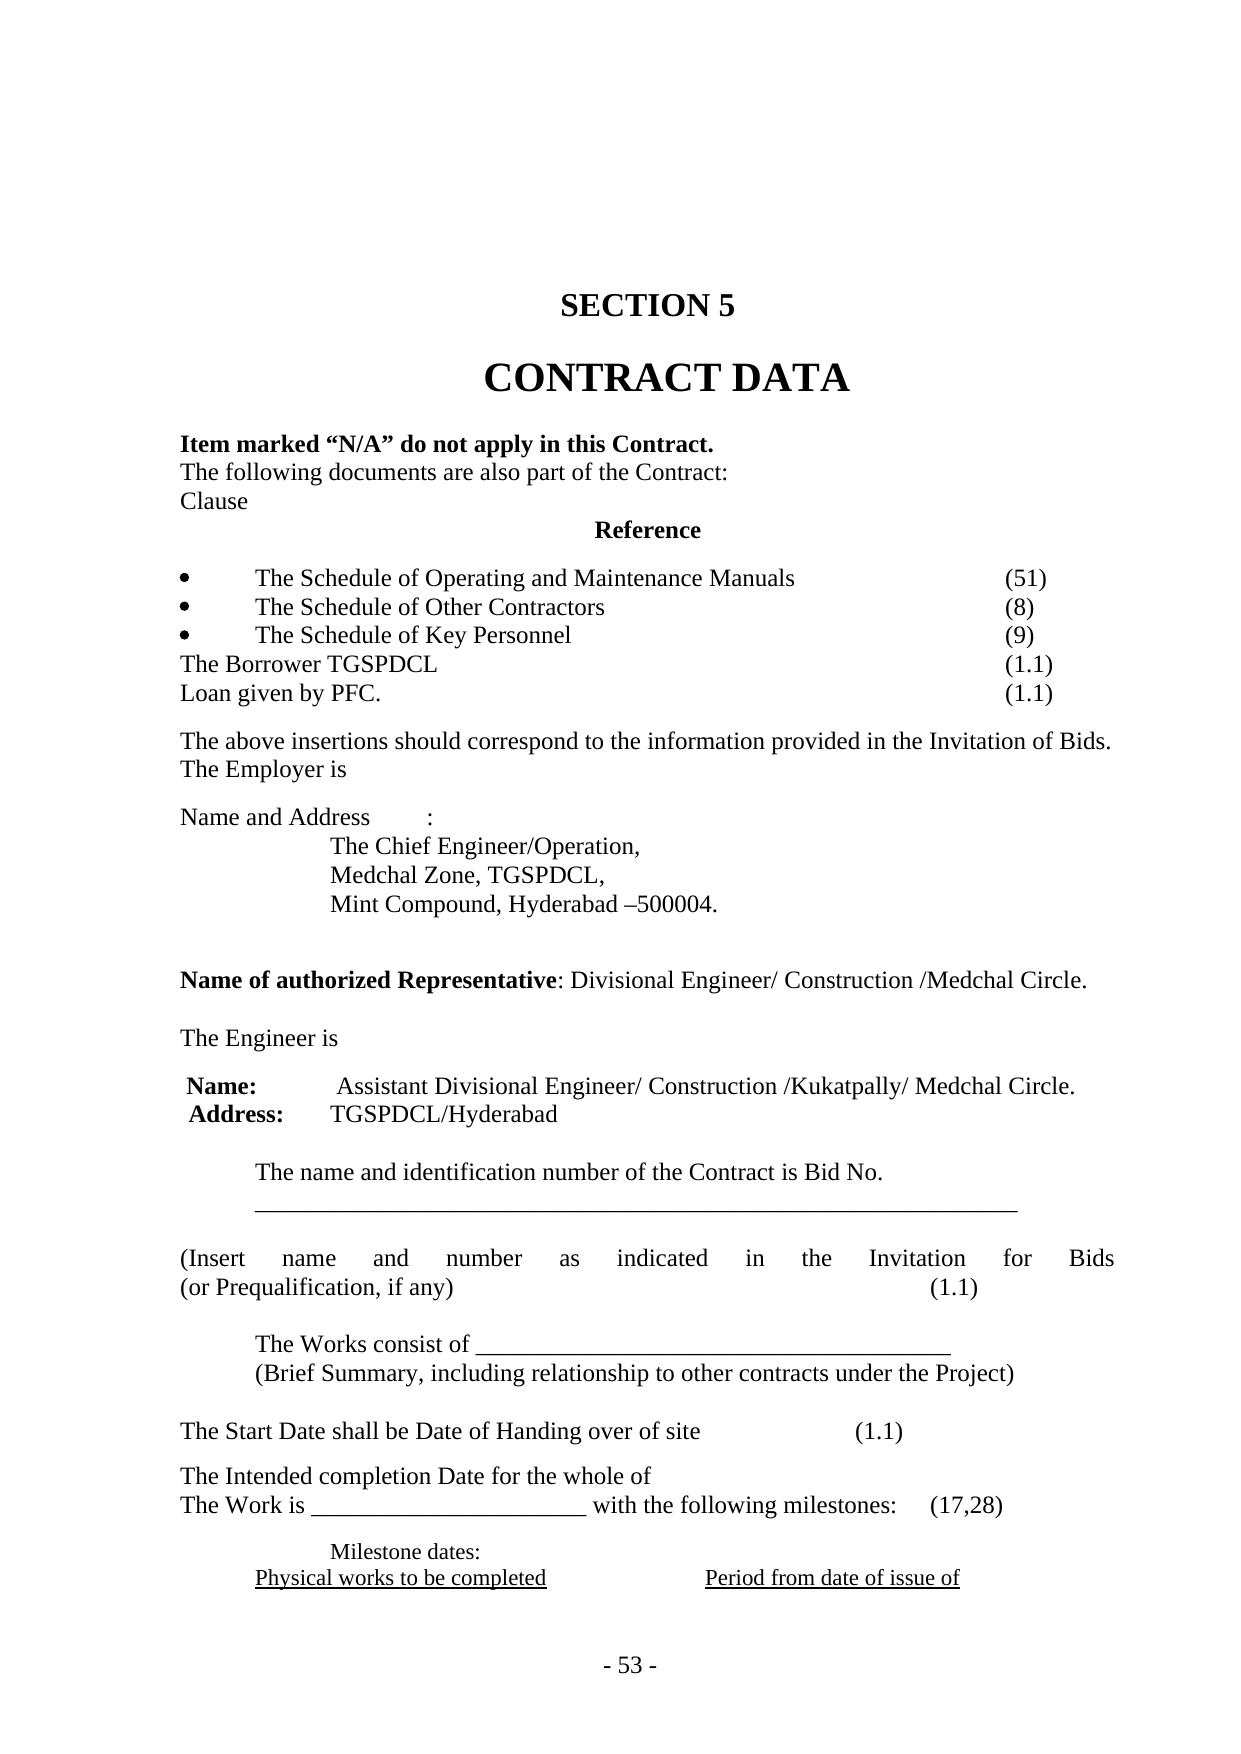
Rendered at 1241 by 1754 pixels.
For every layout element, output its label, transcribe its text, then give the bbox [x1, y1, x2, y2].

subtitle SECTION 5 [180, 285, 1115, 323]
text The following documents are also part of the Contract: [180, 457, 1115, 486]
text Item marked “N/A” do not apply in this Contract. [180, 429, 1115, 457]
text The Borrower TGSPDCL (1.1) [180, 649, 1115, 678]
list The Schedule of Key Personnel (9) [180, 620, 1115, 649]
text (Insert name and number as indicated in the Invitation for Bids (or Prequalification, if any) (1.1) [180, 1243, 1115, 1301]
text The Works consist of ______________________________________ [180, 1329, 1115, 1358]
subtitle CONTRACT DATA [217, 352, 1115, 400]
text Name: Assistant Divisional Engineer/ Construction /Kukatpally/ Medchal Circle. [180, 1071, 1115, 1099]
text The Intended completion Date for the whole of [180, 1461, 1115, 1490]
text Milestone dates: [180, 1538, 1115, 1564]
text Name of authorized Representative: Divisional Engineer/ Construction /Medchal Circle. [180, 965, 1115, 994]
text Name and Address : [180, 802, 1115, 831]
text The Start Date shall be Date of Handing over of site (1.1) [180, 1416, 1115, 1444]
text The Work is ______________________ with the following milestones: (17,28) [180, 1490, 1115, 1519]
text Medchal Zone, TGSPDCL, [330, 860, 1115, 889]
text _____________________________________________________________ [180, 1186, 1115, 1214]
text Address: TGSPDCL/Hyderabad [180, 1099, 1115, 1128]
text The Employer is [180, 754, 1115, 783]
list The Schedule of Other Contractors (8) [180, 592, 1115, 620]
text Clause [180, 486, 1115, 515]
text The Chief Engineer/Operation, [330, 831, 1115, 860]
text Loan given by PFC. (1.1) [180, 678, 1115, 707]
text (Brief Summary, including relationship to other contracts under the Project) [180, 1358, 1115, 1387]
subtitle Reference [180, 515, 1115, 544]
text The name and identification number of the Contract is Bid No. [180, 1157, 1115, 1186]
text The Engineer is [180, 1023, 1115, 1052]
text The above insertions should correspond to the information provided in the Invitation of Bids. [180, 726, 1115, 754]
text Physical works to be completed Period from date of issue of [180, 1564, 1115, 1591]
list The Schedule of Operating and Maintenance Manuals (51) [180, 563, 1115, 592]
text Mint Compound, Hyderabad –500004. [330, 889, 1115, 917]
